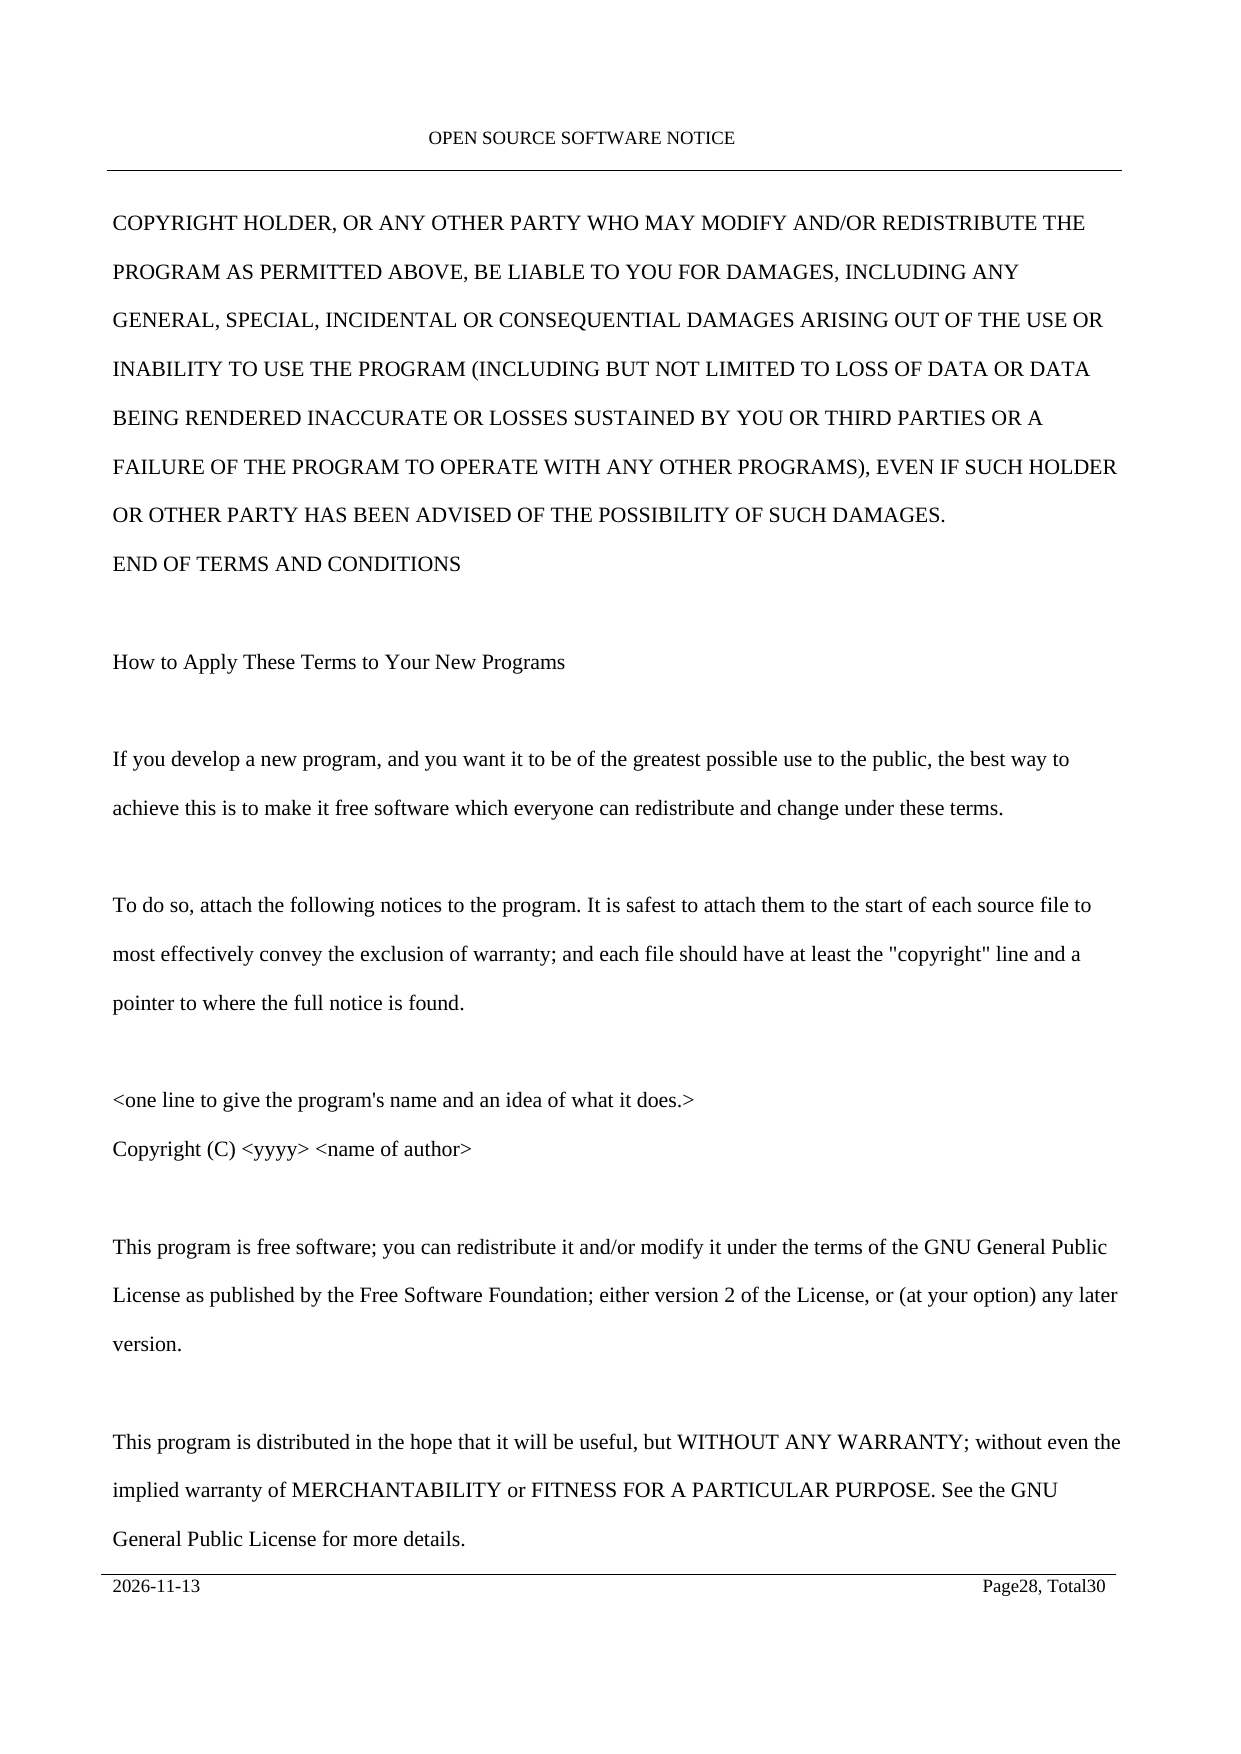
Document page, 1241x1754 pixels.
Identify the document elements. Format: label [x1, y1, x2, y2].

text [112, 206, 1128, 1555]
